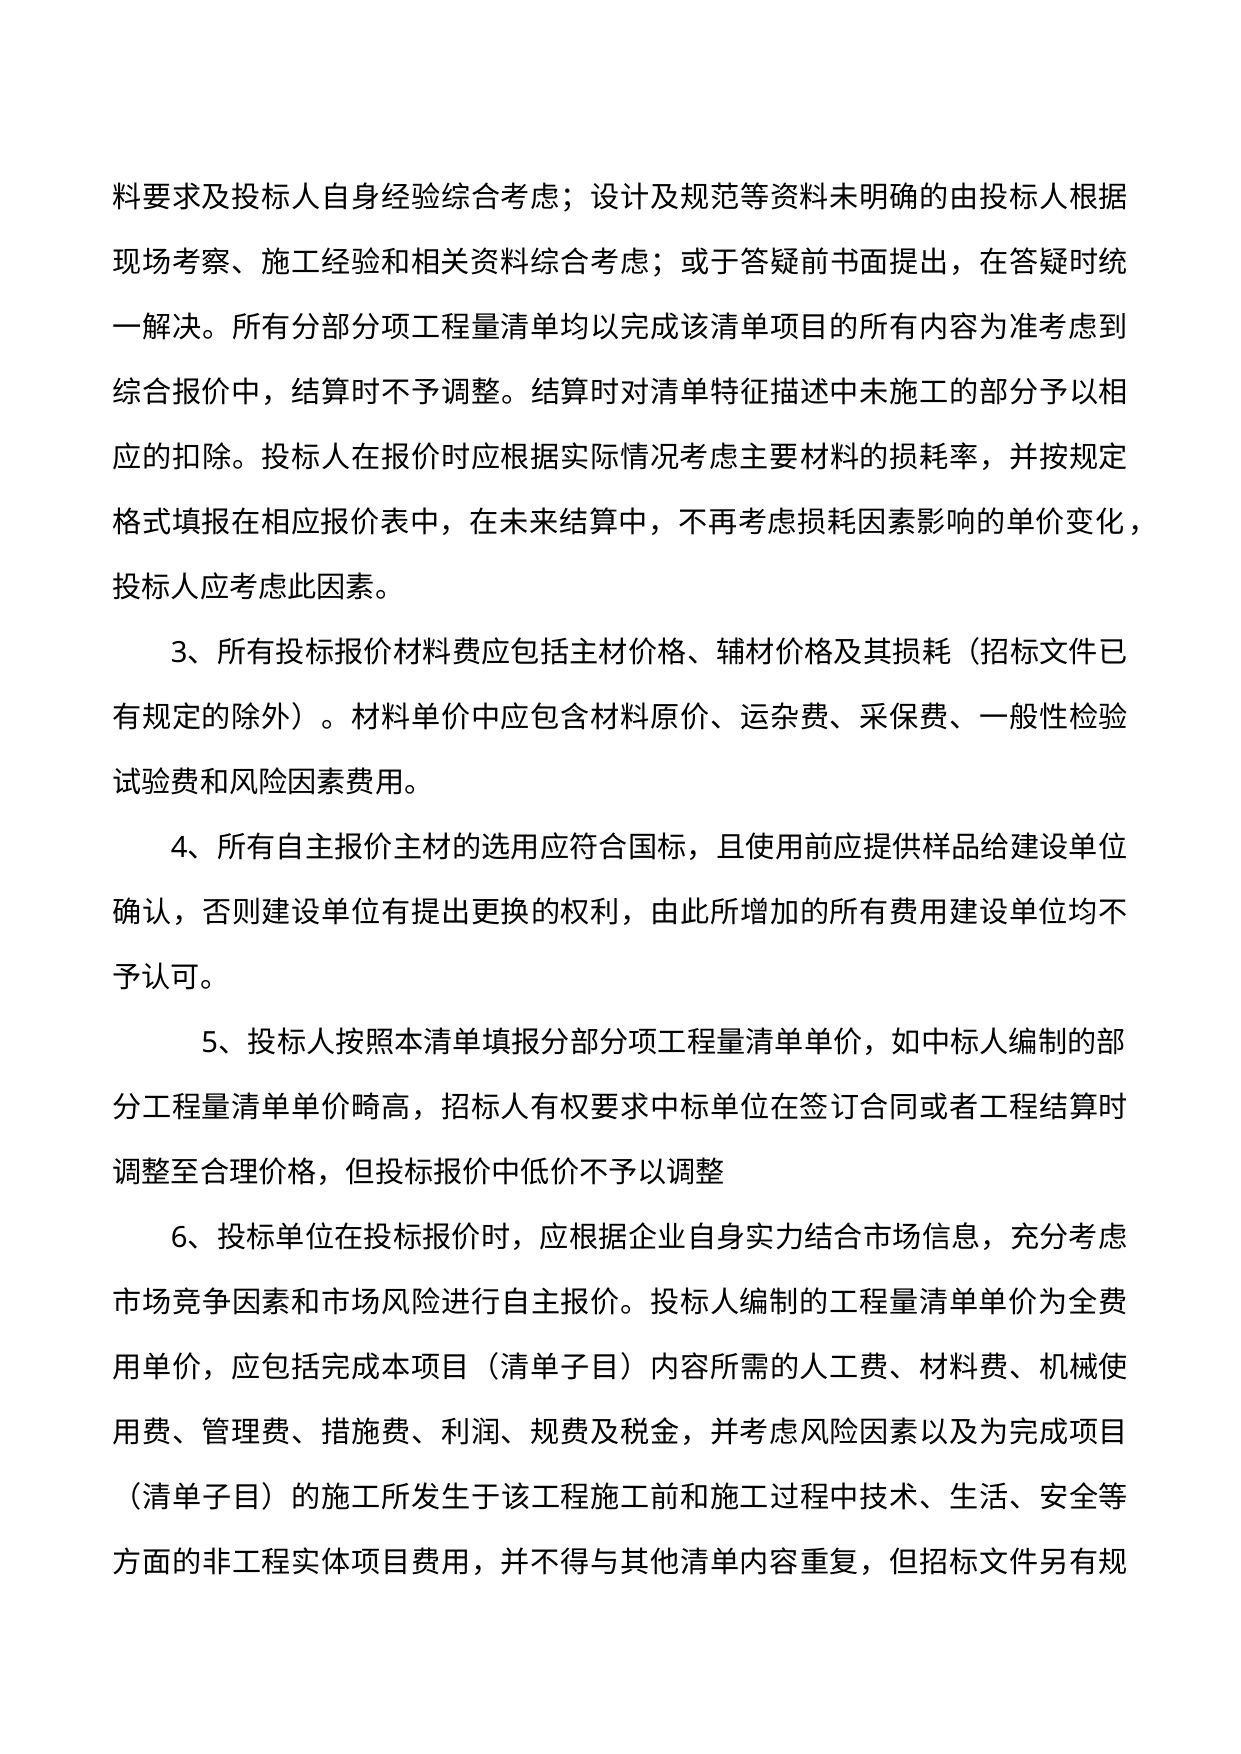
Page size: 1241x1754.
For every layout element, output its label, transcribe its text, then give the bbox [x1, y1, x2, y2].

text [112, 1202, 1128, 1592]
text 5、投标人按照本清单填报分部分项工程量清单单价，如中标人编制的部分工程量清单单价畸高，招标人有权要求中标单位在签订合同或者工程结算时调整至合理价格，但投标报价中低价不予以调整 [112, 1007, 1128, 1202]
text 4、所有自主报价主材的选用应符合国标，且使用前应提供样品给建设单位确认，否则建设单位有提出更换的权利，由此所增加的所有费用建设单位均不予认可。 [112, 812, 1128, 1007]
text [112, 162, 1128, 617]
text 3、所有投标报价材料费应包括主材价格、辅材价格及其损耗（招标文件已有规定的除外）。材料单价中应包含材料原价、运杂费、采保费、一般性检验试验费和风险因素费用。 [112, 617, 1128, 812]
